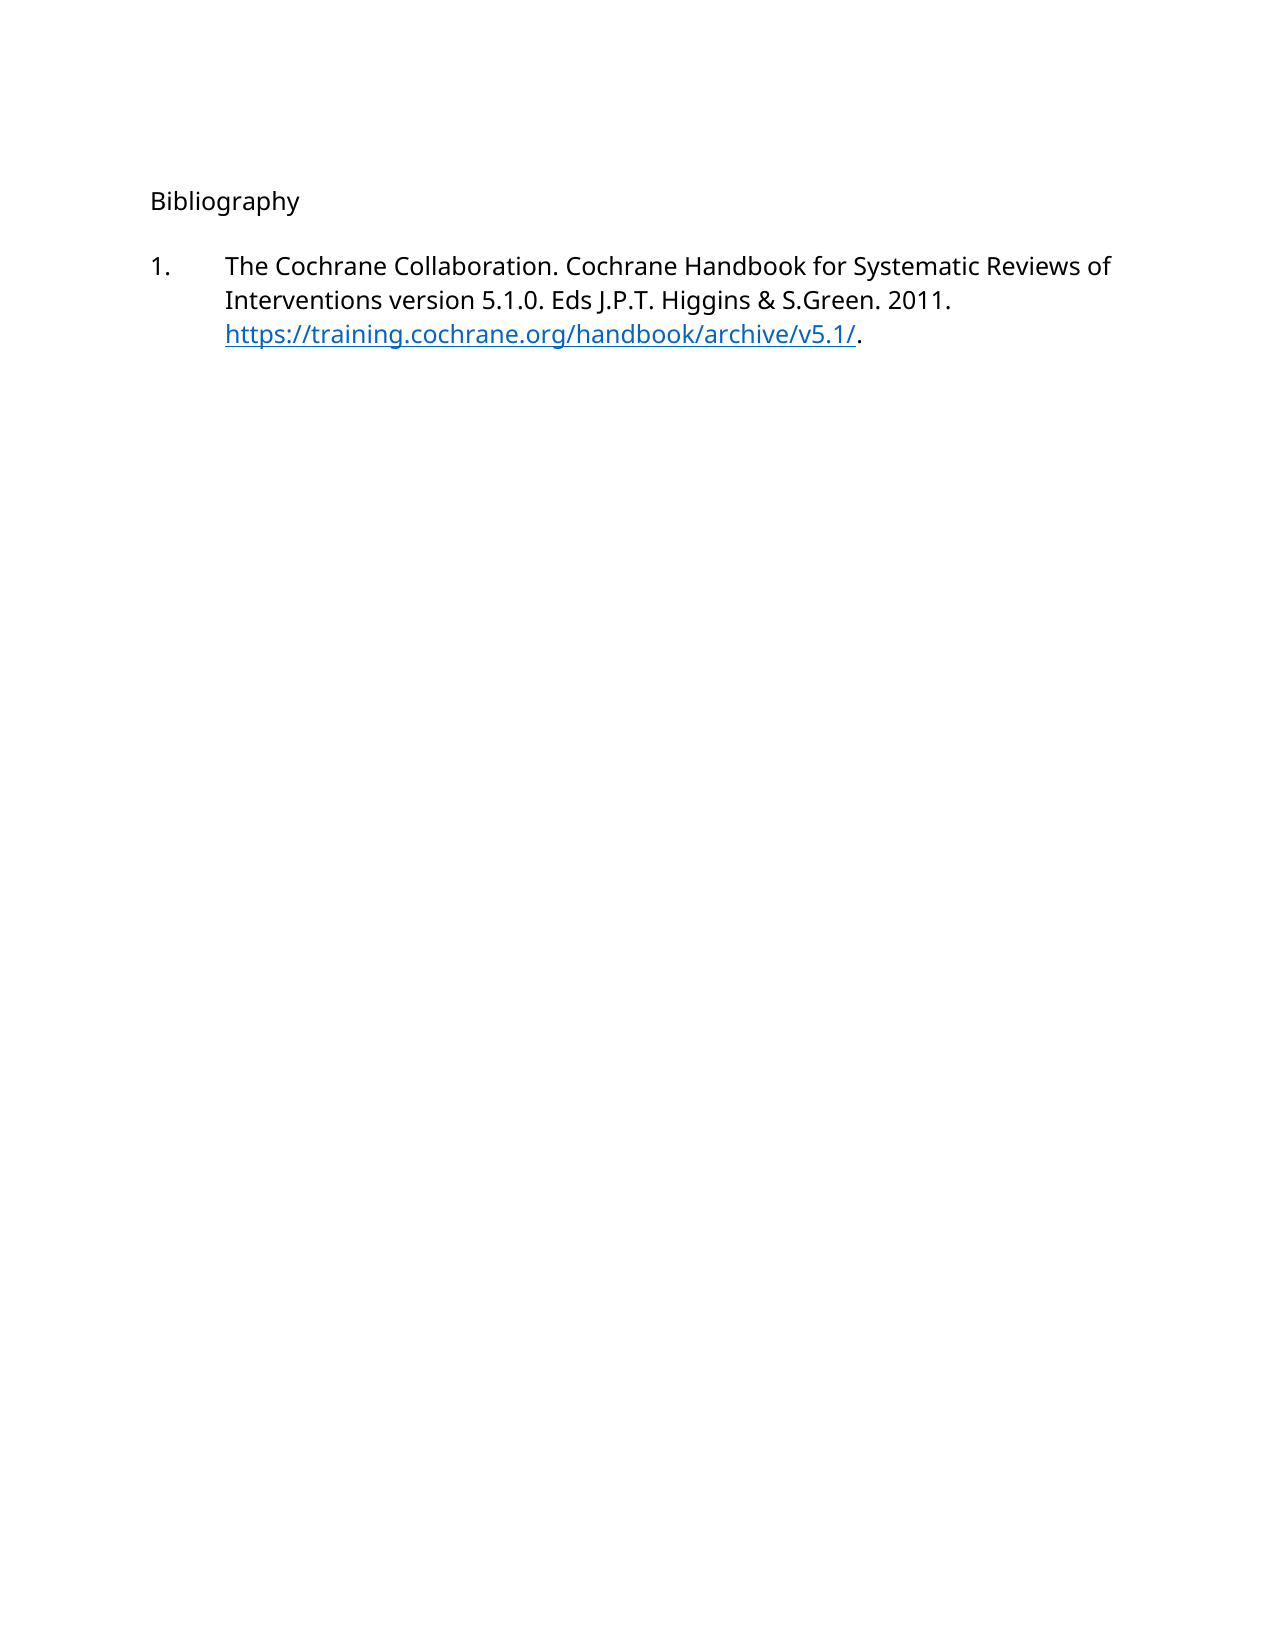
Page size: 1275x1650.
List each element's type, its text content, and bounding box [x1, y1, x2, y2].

text 1. The Cochrane Collaboration. Cochrane Handbook for Systematic Reviews of Interventions version 5.1.0. Eds J.P.T. Higgins & S.Green. 2011. https://training.cochrane.org/handbook/archive/v5.1/. [150, 249, 1125, 351]
text Bibliography [150, 184, 1125, 218]
